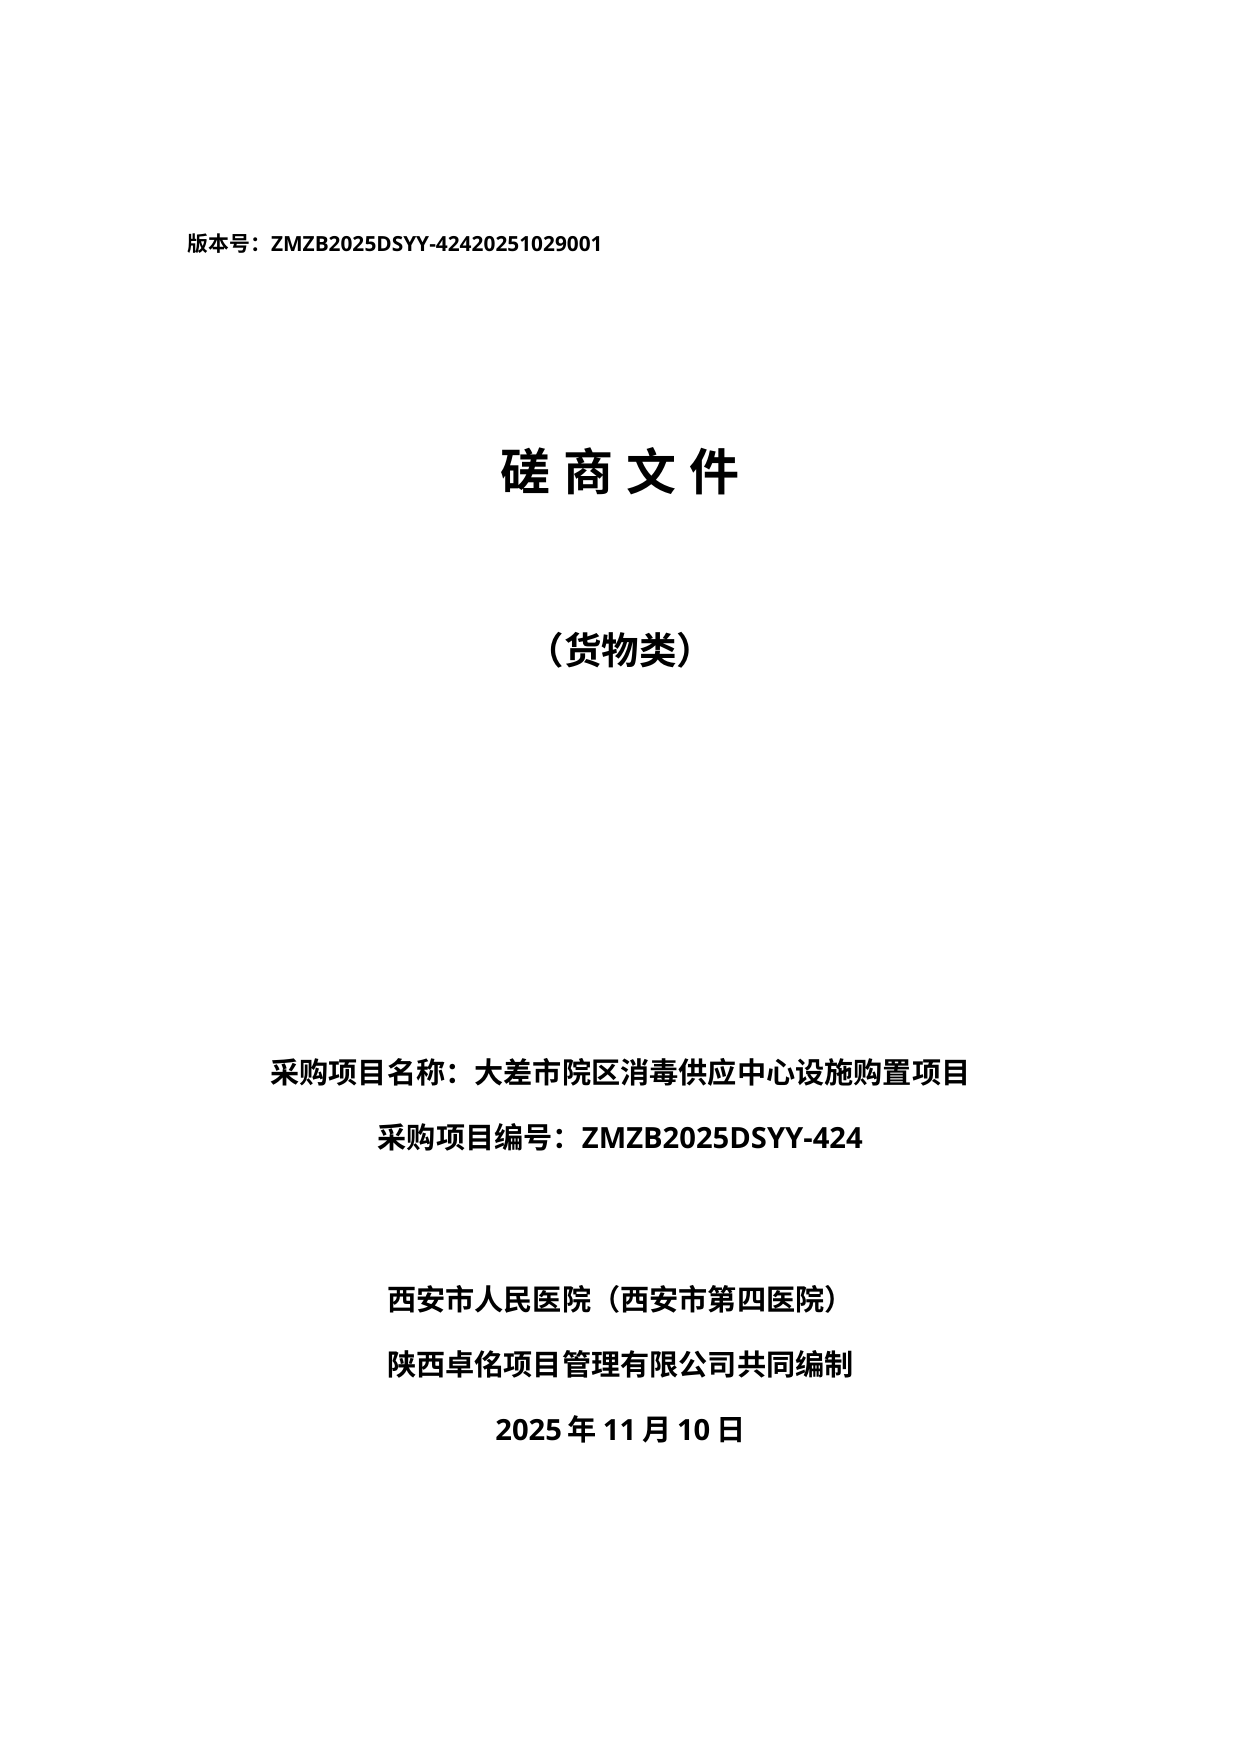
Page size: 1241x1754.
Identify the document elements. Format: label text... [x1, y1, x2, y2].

text 磋 商 文 件 [187, 422, 1053, 617]
text （货物类） [187, 617, 1053, 1039]
text 采购项目编号：ZMZB2025DSYY-424 [187, 1104, 1053, 1267]
text 采购项目名称：大差市院区消毒供应中心设施购置项目 [187, 1039, 1053, 1104]
text 陕西卓佲项目管理有限公司共同编制 [187, 1332, 1053, 1397]
text 2025年11月10日 [187, 1397, 1053, 1462]
text 西安市人民医院（西安市第四医院） [187, 1267, 1053, 1332]
text 版本号：ZMZB2025DSYY-42420251029001 [187, 227, 1053, 422]
